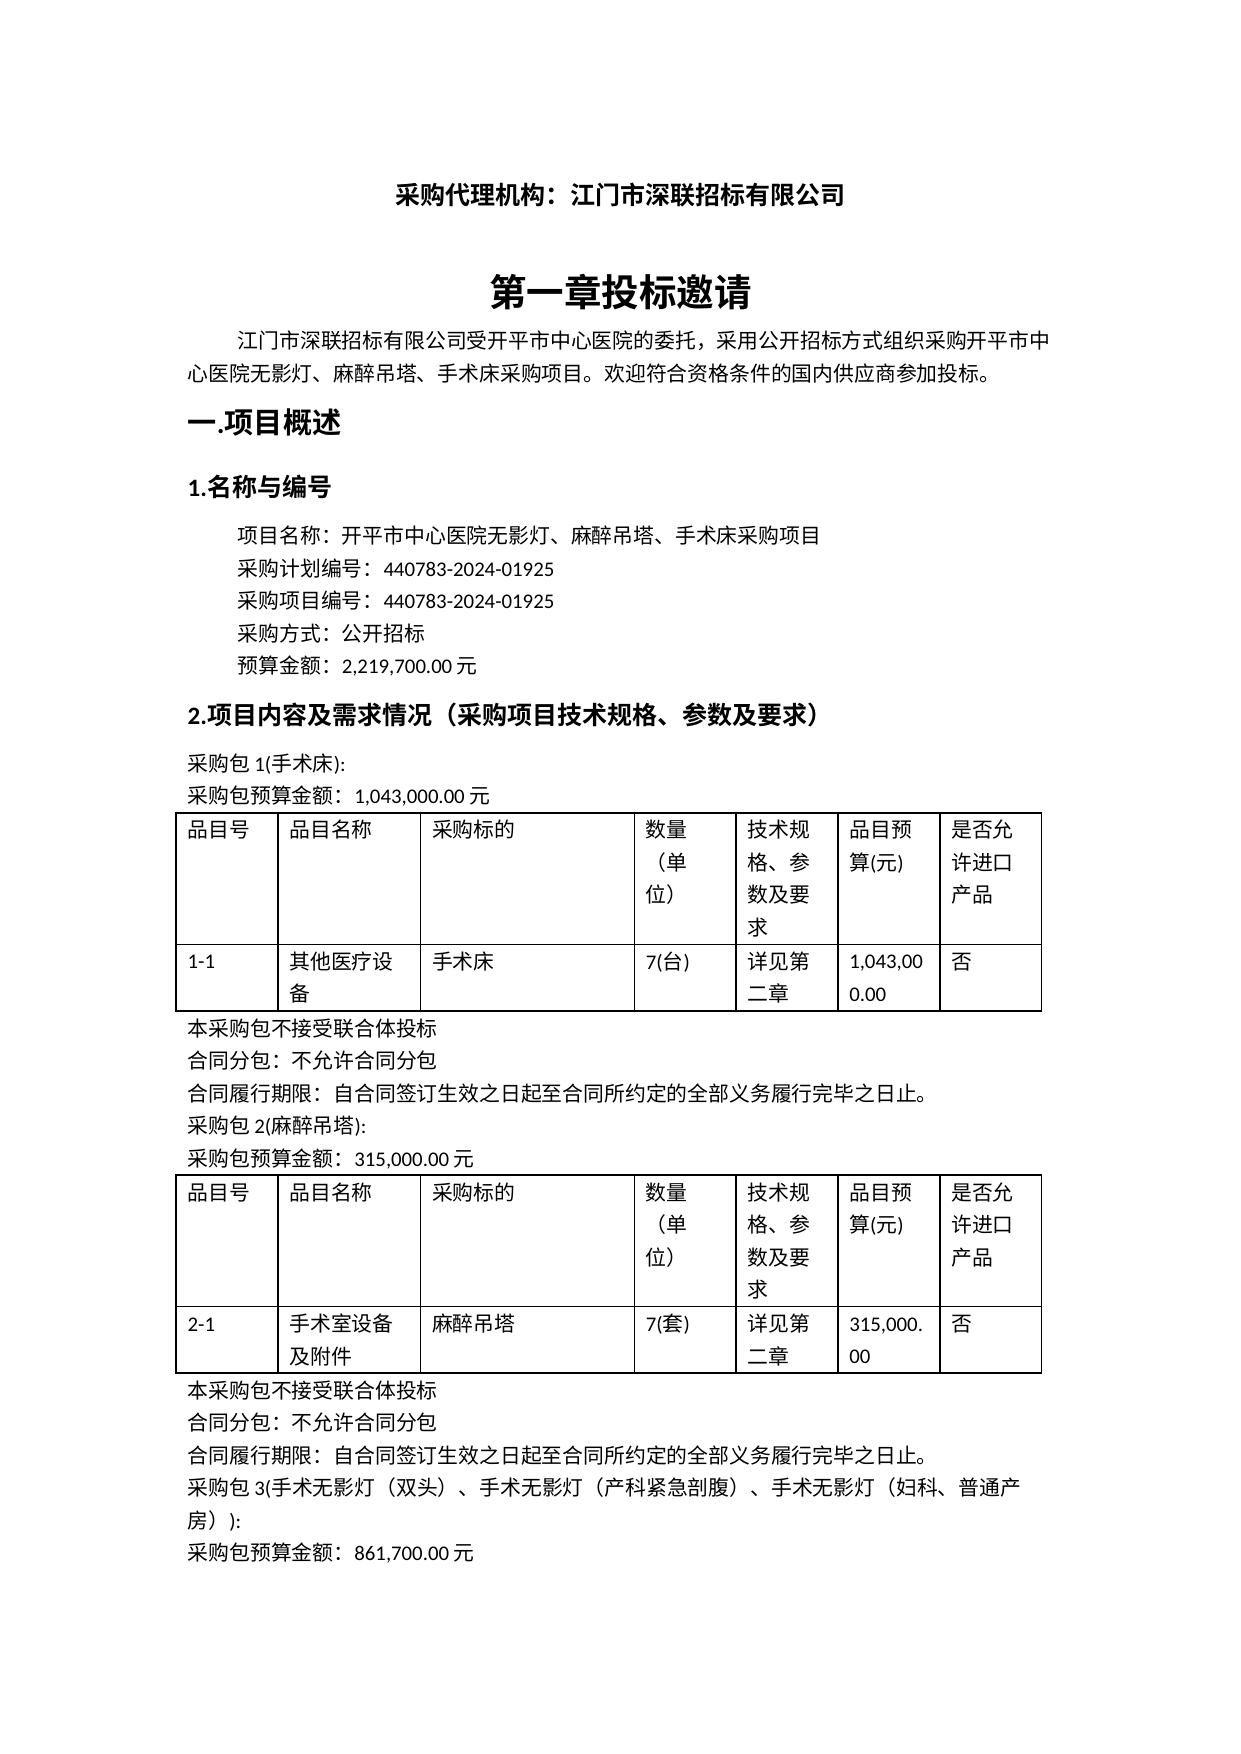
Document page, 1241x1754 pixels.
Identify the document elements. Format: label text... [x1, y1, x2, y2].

text 采购方式：公开招标 [187, 617, 1053, 649]
table_cell 7(台) [635, 945, 735, 1010]
text 第一章投标邀请 [187, 259, 1053, 324]
text 合同履行期限：自合同签订生效之日起至合同所约定的全部义务履行完毕之日止。 [187, 1439, 1053, 1471]
text 2.项目内容及需求情况（采购项目技术规格、参数及要求） [187, 682, 1053, 747]
table_header 数量（单位） [635, 814, 735, 943]
table_cell 1,043,000.00 [839, 945, 939, 1010]
table_header 是否允许进口产品 [941, 814, 1041, 943]
table_header 品目名称 [279, 814, 420, 943]
text 合同分包：不允许合同分包 [187, 1044, 1053, 1077]
text 采购包预算金额：315,000.00元 [187, 1142, 1053, 1174]
table_cell 详见第二章 [737, 1307, 837, 1372]
text 合同分包：不允许合同分包 [187, 1406, 1053, 1439]
table_cell 1-1 [177, 945, 277, 1010]
text 江门市深联招标有限公司受开平市中心医院的委托，采用公开招标方式组织采购开平市中心医院无影灯、麻醉吊塔、手术床采购项目。欢迎符合资格条件的国内供应商参加投标。 [187, 324, 1053, 389]
table_header 品目名称 [279, 1176, 420, 1306]
table_cell 2-1 [177, 1307, 277, 1372]
table_cell 详见第二章 [737, 945, 837, 1010]
table_header 技术规格、参数及要求 [737, 814, 837, 943]
text 采购项目编号：440783-2024-01925 [187, 584, 1053, 617]
table_header 品目号 [177, 1176, 277, 1306]
text 1.名称与编号 [187, 454, 1053, 519]
table_cell 手术室设备及附件 [279, 1307, 420, 1372]
text 采购包预算金额：1,043,000.00元 [187, 779, 1053, 812]
table_cell 其他医疗设备 [279, 945, 420, 1010]
text 采购包3(手术无影灯（双头）、手术无影灯（产科紧急剖腹）、手术无影灯（妇科、普通产房）): [187, 1471, 1053, 1536]
text 项目名称：开平市中心医院无影灯、麻醉吊塔、手术床采购项目 [187, 519, 1053, 552]
text 预算金额：2,219,700.00元 [187, 649, 1053, 682]
text 采购计划编号：440783-2024-01925 [187, 552, 1053, 584]
table_cell 否 [941, 945, 1041, 1010]
table_cell 麻醉吊塔 [421, 1307, 634, 1372]
table_header 是否允许进口产品 [941, 1176, 1041, 1306]
table_header 品目号 [177, 814, 277, 943]
text 采购包预算金额：861,700.00元 [187, 1536, 1053, 1569]
text 本采购包不接受联合体投标 [187, 1374, 1053, 1406]
text 采购包2(麻醉吊塔): [187, 1109, 1053, 1142]
table_cell 315,000.00 [839, 1307, 939, 1372]
text 一.项目概述 [187, 389, 1053, 454]
text 采购代理机构：江门市深联招标有限公司 [187, 162, 1053, 227]
table_header 品目预算(元) [839, 1176, 939, 1306]
text 采购包1(手术床): [187, 747, 1053, 779]
table_header 采购标的 [421, 1176, 634, 1306]
table_header 采购标的 [421, 814, 634, 943]
text 本采购包不接受联合体投标 [187, 1012, 1053, 1044]
table_header 技术规格、参数及要求 [737, 1176, 837, 1306]
table_header 数量（单位） [635, 1176, 735, 1306]
table_cell 7(套) [635, 1307, 735, 1372]
table_header 品目预算(元) [839, 814, 939, 943]
table_cell 手术床 [421, 945, 634, 1010]
table_cell 否 [941, 1307, 1041, 1372]
text 合同履行期限：自合同签订生效之日起至合同所约定的全部义务履行完毕之日止。 [187, 1077, 1053, 1109]
